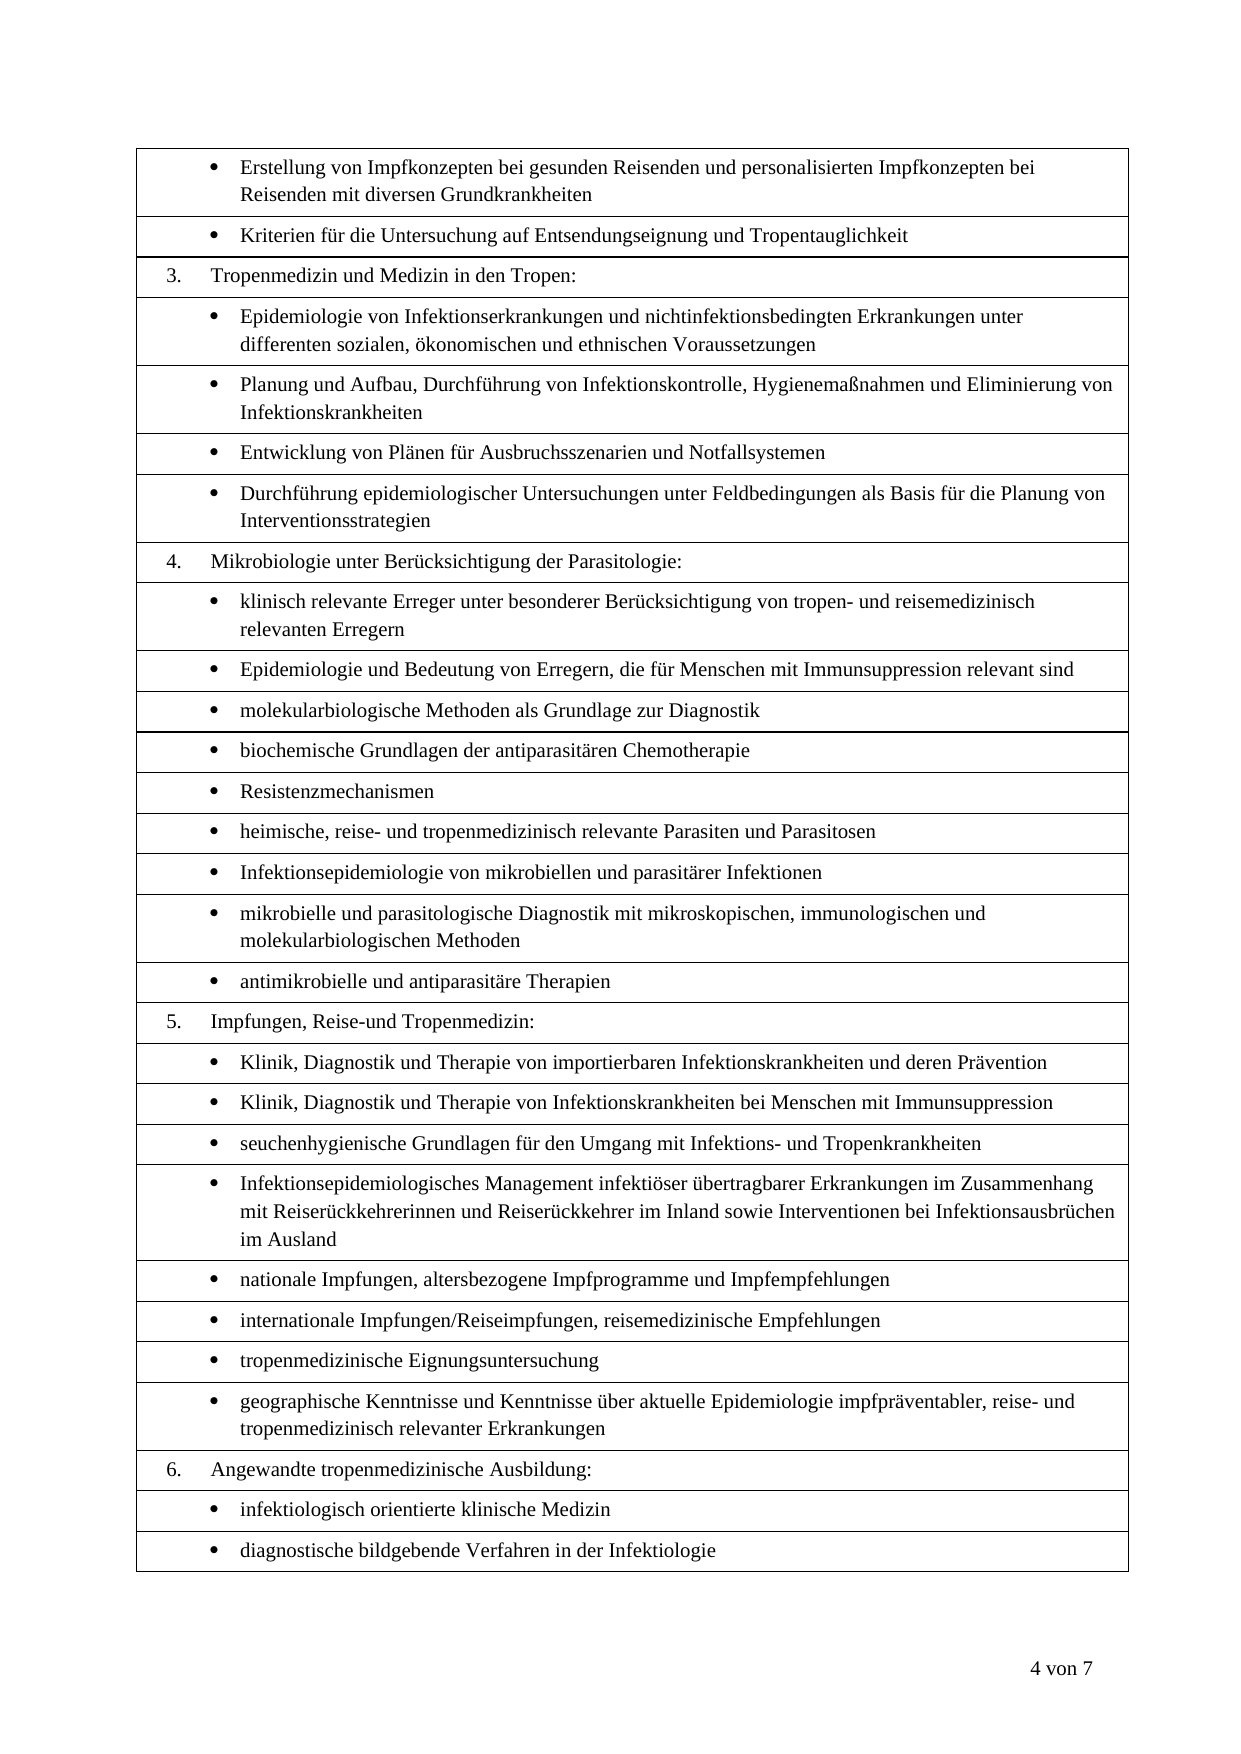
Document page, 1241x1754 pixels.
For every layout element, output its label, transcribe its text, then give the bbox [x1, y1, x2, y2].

table_cell diagnostische bildgebende Verfahren in der Infektiologie [137, 1532, 1128, 1571]
table_cell mikrobielle und parasitologische Diagnostik mit mikroskopischen, immunologischen und molekularbiologischen Methoden [137, 895, 1128, 962]
table_cell Impfungen, Reise-und Tropenmedizin: [137, 1003, 1128, 1043]
table_cell Erstellung von Impfkonzepten bei gesunden Reisenden und personalisierten Impfkonzepten bei Reisenden mit diversen Grundkrankheiten [137, 149, 1128, 216]
table_cell molekularbiologische Methoden als Grundlage zur Diagnostik [137, 692, 1128, 731]
table_cell seuchenhygienische Grundlagen für den Umgang mit Infektions- und Tropenkrankheiten [137, 1125, 1128, 1164]
table_cell Klinik, Diagnostik und Therapie von importierbaren Infektionskrankheiten und deren Prävention [137, 1044, 1128, 1083]
table_cell geographische Kenntnisse und Kenntnisse über aktuelle Epidemiologie impfpräventabler, reise- und tropenmedizinisch relevanter Erkrankungen [137, 1383, 1128, 1450]
table_cell Klinik, Diagnostik und Therapie von Infektionskrankheiten bei Menschen mit Immunsuppression [137, 1084, 1128, 1124]
table_cell Infektionsepidemiologie von mikrobiellen und parasitärer Infektionen [137, 854, 1128, 893]
table_cell Resistenzmechanismen [137, 773, 1128, 812]
table_cell nationale Impfungen, altersbezogene Impfprogramme und Impfempfehlungen [137, 1261, 1128, 1301]
table_cell Durchführung epidemiologischer Untersuchungen unter Feldbedingungen als Basis für die Planung von Interventionsstrategien [137, 475, 1128, 542]
table_cell Epidemiologie von Infektionserkrankungen und nichtinfektionsbedingten Erkrankungen unter differenten sozialen, ökonomischen und ethnischen Voraussetzungen [137, 298, 1128, 365]
table_cell infektiologisch orientierte klinische Medizin [137, 1491, 1128, 1531]
table_cell Kriterien für die Untersuchung auf Entsendungseignung und Tropentauglichkeit [137, 217, 1128, 256]
table_cell internationale Impfungen/Reiseimpfungen, reisemedizinische Empfehlungen [137, 1302, 1128, 1341]
table_cell Infektionsepidemiologisches Management infektiöser übertragbarer Erkrankungen im Zusammenhang mit Reiserückkehrerinnen und Reiserückkehrer im Inland sowie Interventionen bei Infektionsausbrüchen im Ausland [137, 1165, 1128, 1260]
table_cell antimikrobielle und antiparasitäre Therapien [137, 963, 1128, 1002]
table_cell Tropenmedizin und Medizin in den Tropen: [137, 258, 1128, 297]
table_cell Angewandte tropenmedizinische Ausbildung: [137, 1451, 1128, 1490]
table_cell Epidemiologie und Bedeutung von Erregern, die für Menschen mit Immunsuppression relevant sind [137, 651, 1128, 691]
table_cell Entwicklung von Plänen für Ausbruchsszenarien und Notfallsystemen [137, 434, 1128, 474]
table_cell tropenmedizinische Eignungsuntersuchung [137, 1342, 1128, 1382]
table_cell heimische, reise- und tropenmedizinisch relevante Parasiten und Parasitosen [137, 814, 1128, 853]
table_cell Mikrobiologie unter Berücksichtigung der Parasitologie: [137, 543, 1128, 582]
table_cell Planung und Aufbau, Durchführung von Infektionskontrolle, Hygienemaßnahmen und Eliminierung von Infektionskrankheiten [137, 366, 1128, 433]
table_cell klinisch relevante Erreger unter besonderer Berücksichtigung von tropen- und reisemedizinisch relevanten Erregern [137, 583, 1128, 650]
table_cell biochemische Grundlagen der antiparasitären Chemotherapie [137, 733, 1128, 772]
